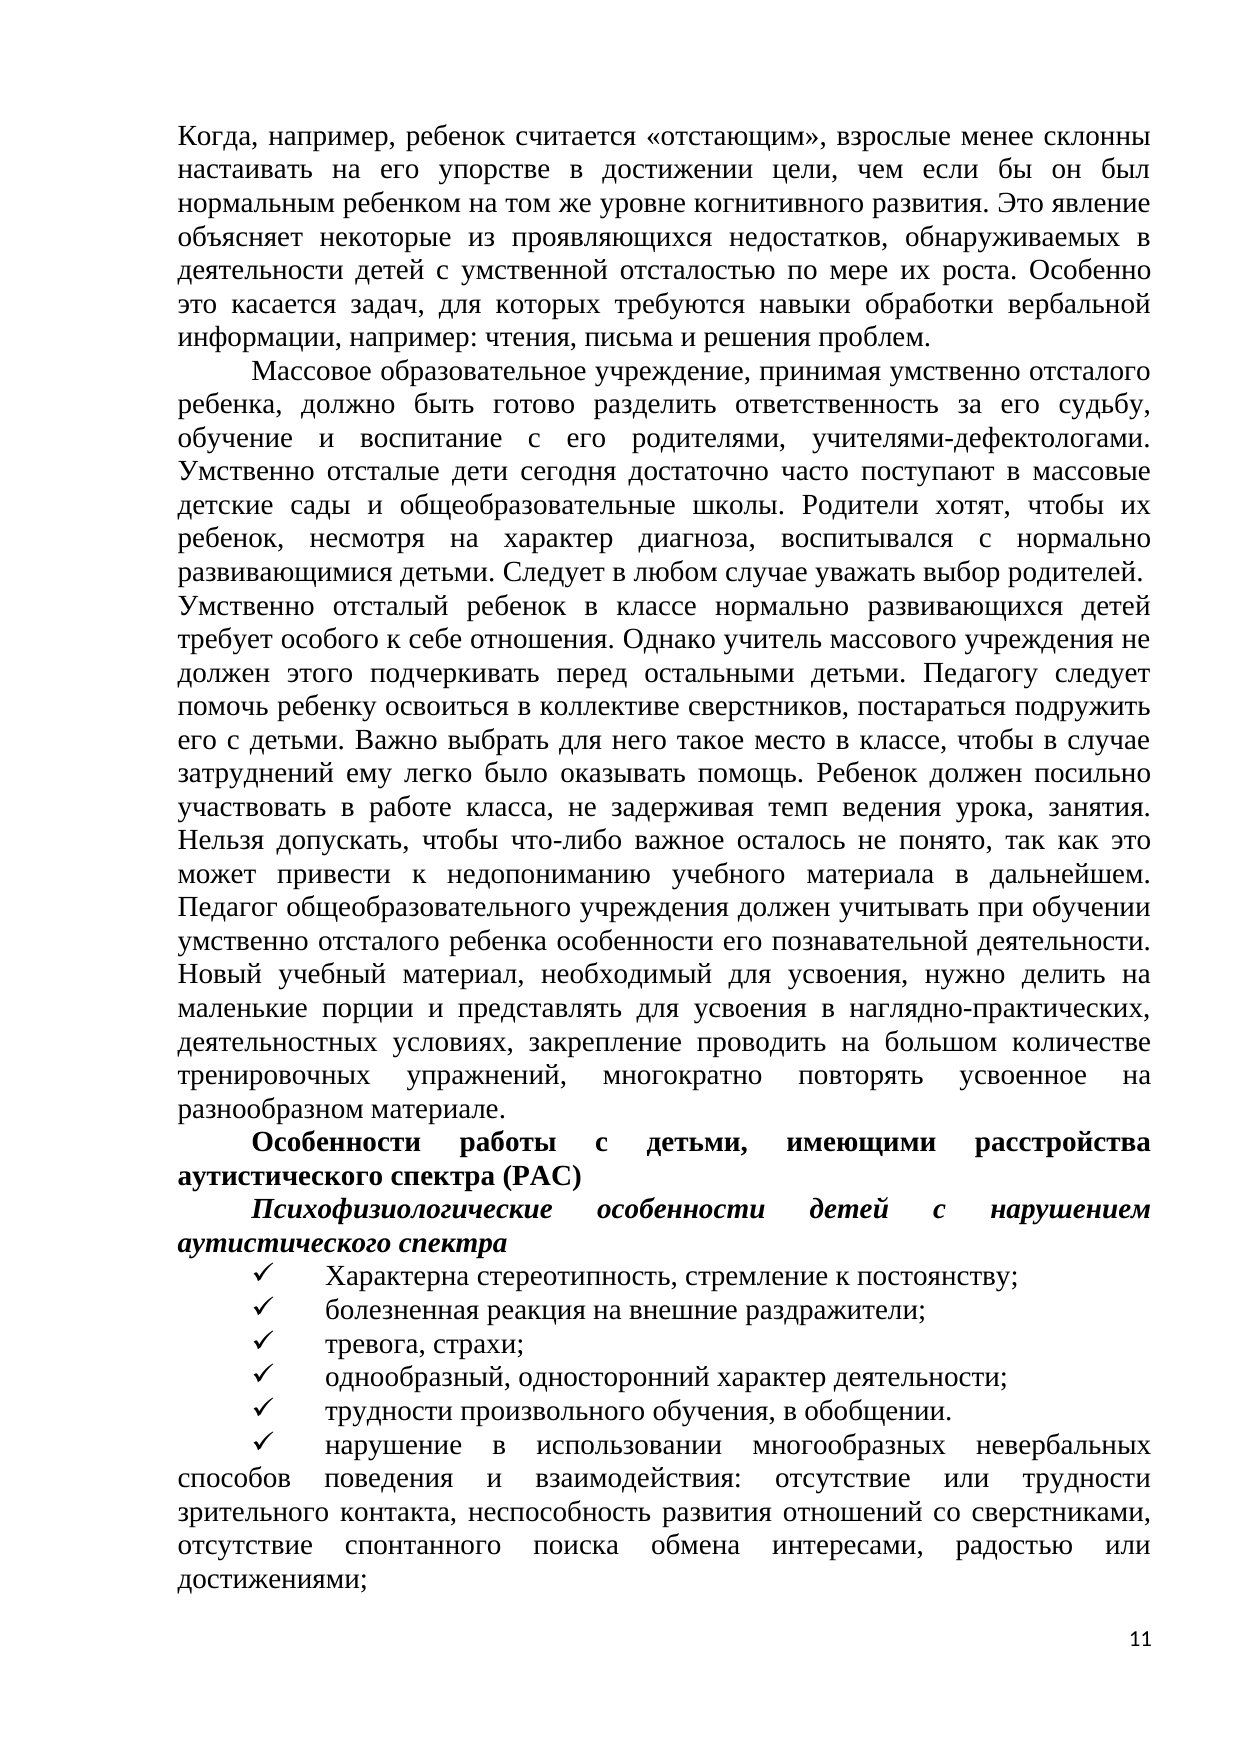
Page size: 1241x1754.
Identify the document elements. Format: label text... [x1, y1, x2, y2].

list болезненная реакция на внешние раздражители; [177, 1292, 1152, 1326]
list Особенности работы с детьми, имеющими расстройства аутистического спектра (РАС) [177, 1124, 1152, 1191]
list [177, 118, 1152, 353]
list однообразный, односторонний характер деятельности; [177, 1359, 1152, 1393]
list Массовое образовательное учреждение, принимая умственно отсталого ребенка, должно быть готово разделить ответственность за его судьбу, обучение и воспитание с его родителями, учителями-дефектологами. Умственно отсталые дети сегодня достаточно часто поступают в массовые детские сады и общеобразовательные школы. Родители хотят, чтобы их ребенок, несмотря на характер диагноза, воспитывался с нормально развивающимися детьми. Следует в любом случае уважать выбор родителей. Умственно отсталый ребенок в классе нормально развивающихся детей требует особого к себе отношения. Однако учитель массового учреждения не должен этого подчеркивать перед остальными детьми. Педагогу следует помочь ребенку освоиться в коллективе сверстников, постараться подружить его с детьми. Важно выбрать для него такое место в классе, чтобы в случае затруднений ему легко было оказывать помощь. Ребенок должен посильно участвовать в работе класса, не задерживая темп ведения урока, занятия. Нельзя допускать, чтобы что-либо важное осталось не понято, так как это может привести к недопониманию учебного материала в дальнейшем. Педагог общеобразовательного учреждения должен учитывать при обучении умственно отсталого ребенка особенности его познавательной деятельности. Новый учебный материал, необходимый для усвоения, нужно делить на маленькие порции и представлять для усвоения в наглядно-практических, деятельностных условиях, закрепление проводить на большом количестве тренировочных упражнений, многократно повторять усвоенное на разнообразном материале. [177, 353, 1152, 1124]
list тревога, страхи; [177, 1326, 1152, 1359]
list Психофизиологические особенности детей с нарушением аутистического спектра [177, 1191, 1152, 1258]
list Характерна стереотипность, стремление к постоянству; [177, 1258, 1152, 1292]
list нарушение в использовании многообразных невербальных способов поведения и взаимодействия: отсутствие или трудности зрительного контакта, неспособность развития отношений со сверстниками, отсутствие спонтанного поиска обмена интересами, радостью или достижениями; [177, 1427, 1152, 1594]
list трудности произвольного обучения, в обобщении. [177, 1393, 1152, 1427]
